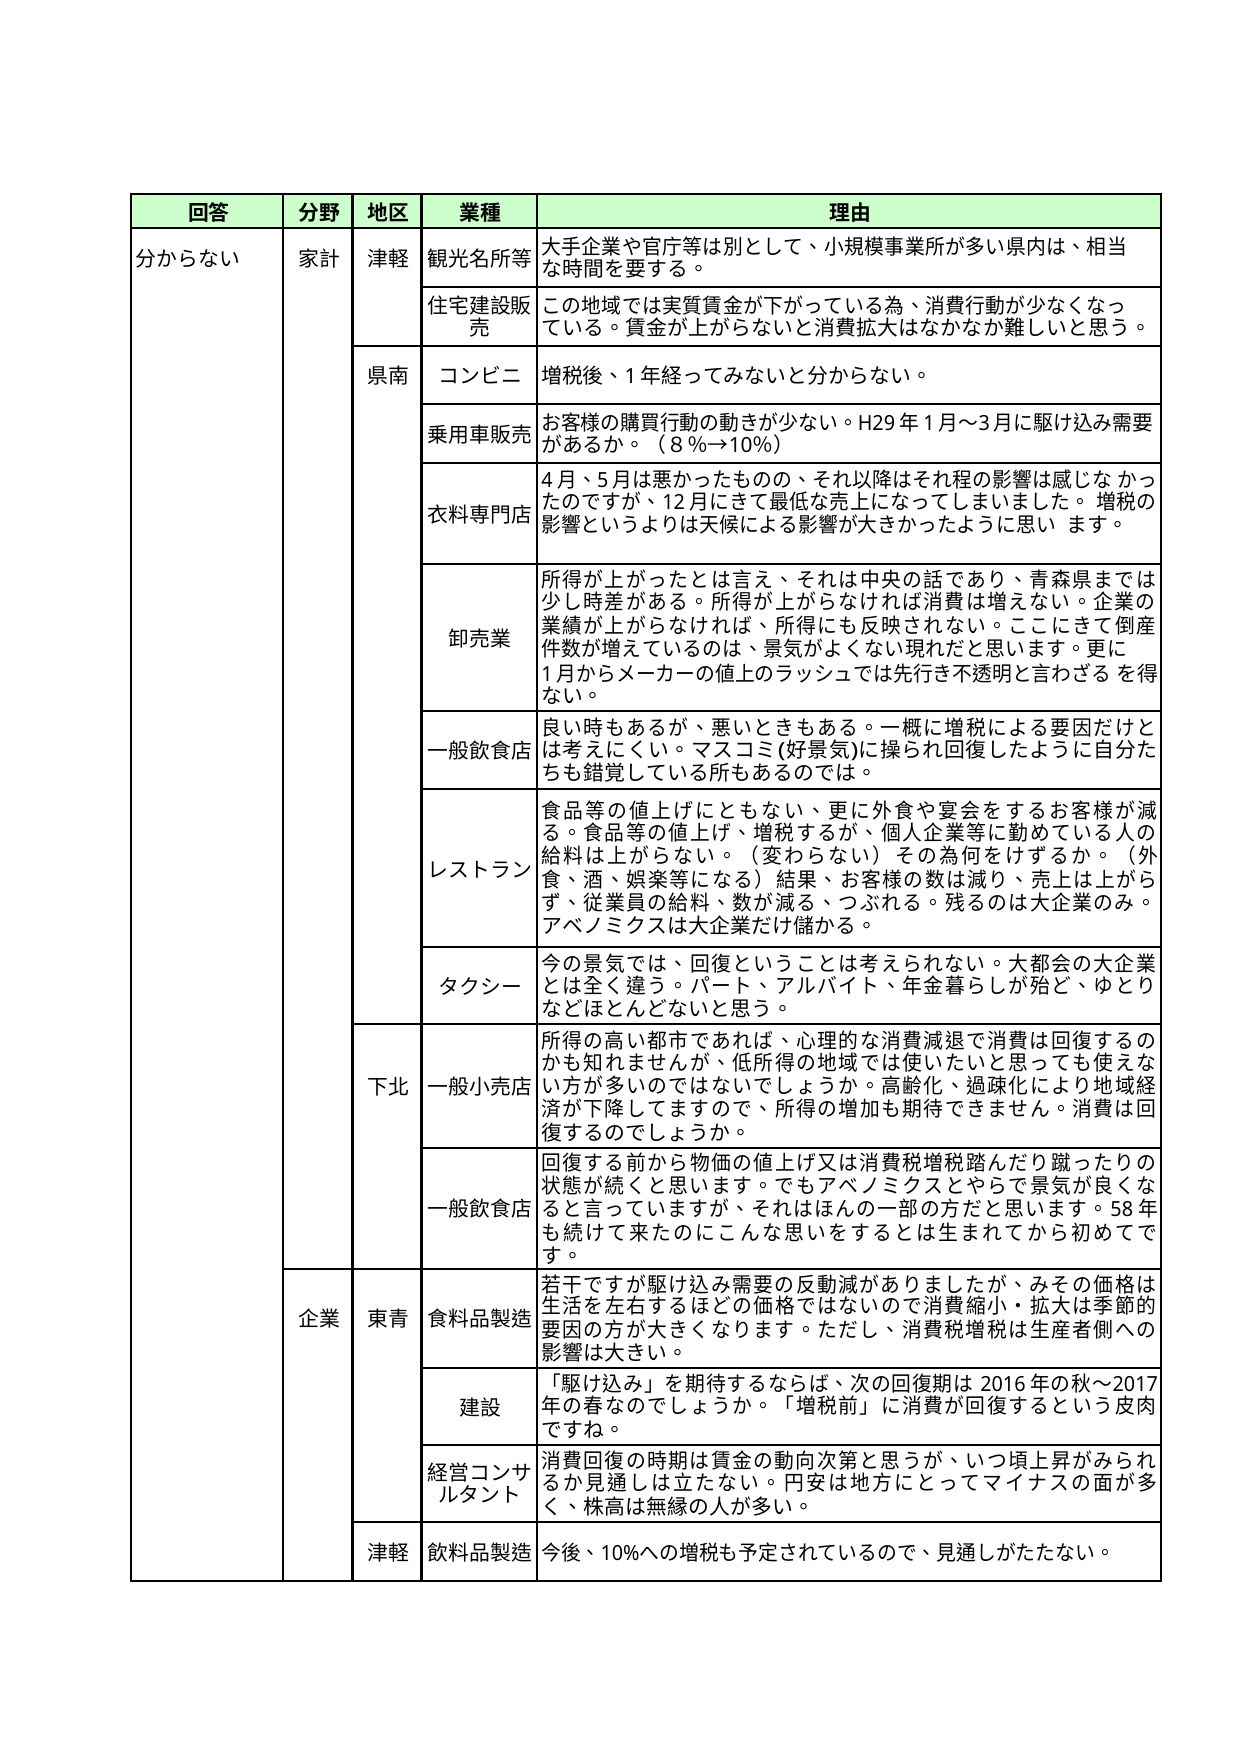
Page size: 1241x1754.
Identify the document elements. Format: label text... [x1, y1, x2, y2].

table_header 分野 [284, 195, 351, 227]
table_cell 一般飲食店 [423, 1149, 536, 1268]
table_cell 津軽 [354, 1523, 420, 1579]
table_cell レストラン [423, 790, 536, 946]
table_header 回答 [132, 195, 282, 227]
table_cell 所得の高い都市であれば、心理的な消費減退で消費は回復するの かも知れませんが、低所得の地域では使いたいと思っても使えな い方が多いのではないでしょうか。高齢化、過疎化により地域経 済が下降してますので、所得の増加も期待できません。消費は回 復するのでしょうか。 [538, 1025, 1160, 1147]
table_cell 食品等の値上げにともない、更に外食や宴会をするお客様が減 る。食品等の値上げ、増税するが、個人企業等に勤めている人の 給料は上がらない。（変わらない）その為何をけずるか。（外 食、酒、娯楽等になる）結果、お客様の数は減り、売上は上がら ず、従業員の給料、数が減る、つぶれる。残るのは大企業のみ。 アベノミクスは大企業だけ儲かる。 [538, 790, 1160, 946]
table_cell 津軽 [354, 229, 420, 344]
table_header 業種 [423, 195, 536, 227]
table_cell 食料品製造 [423, 1270, 536, 1367]
table_cell 今後、10%への増税も予定されているので、見通しがたたない。 [538, 1523, 1160, 1579]
table_cell 東青 [354, 1270, 420, 1521]
table_header 地区 [354, 195, 420, 227]
table_cell 乗用車販売 [423, 405, 536, 462]
table_cell 回復する前から物価の値上げ又は消費税増税踏んだり蹴ったりの 状態が続くと思います。でもアベノミクスとやらで景気が良くな ると言っていますが、それはほんの一部の方だと思います。58年 も続けて来たのにこんな思いをするとは生まれてから初めてで す。 [538, 1149, 1160, 1268]
table_cell 企業 [284, 1270, 351, 1579]
table_cell 分からない [132, 229, 282, 1579]
table_cell 大手企業や官庁等は別として、小規模事業所が多い県内は、相当 な時間を要する。 [538, 229, 1160, 286]
table_cell 一般飲食店 [423, 712, 536, 788]
table_cell 若干ですが駆け込み需要の反動減がありましたが、みその価格は 生活を左右するほどの価格ではないので消費縮小・拡大は季節的 要因の方が大きくなります。ただし、消費税増税は生産者側への 影響は大きい。 [538, 1270, 1160, 1367]
table_cell コンビニ [423, 347, 536, 403]
table_cell 良い時もあるが、悪いときもある。一概に増税による要因だけと は考えにくい。マスコミ(好景気)に操られ回復したように自分たちも錯覚している所もあるのでは。 [538, 712, 1160, 788]
table_cell 建設 [423, 1369, 536, 1444]
table_cell 衣料専門店 [423, 464, 536, 563]
table_cell 卸売業 [423, 565, 536, 709]
table_cell 家計 [284, 229, 351, 1268]
table_cell 飲料品製造 [423, 1523, 536, 1579]
table_cell 消費回復の時期は賃金の動向次第と思うが、いつ頃上昇がみられ るか見通しは立たない。円安は地方にとってマイナスの面が多 く、株高は無縁の人が多い。 [538, 1446, 1160, 1521]
table_cell お客様の購買行動の動きが少ない。H29年1月～3月に駆け込み需要があるか。（８％→10％） [538, 405, 1160, 462]
table_cell 経営コンサルタント [423, 1446, 536, 1521]
table_cell 観光名所等 [423, 229, 536, 286]
table_cell タクシー [423, 948, 536, 1023]
table_cell 県南 [354, 347, 420, 1023]
table_cell この地域では実質賃金が下がっている為、消費行動が少なくなっ ている。賃金が上がらないと消費拡大はなかなか難しいと思う。 [538, 288, 1160, 344]
table_cell 所得が上がったとは言え、それは中央の話であり、青森県までは 少し時差がある。所得が上がらなければ消費は増えない。企業の 業績が上がらなければ、所得にも反映されない。ここにきて倒産 件数が増えているのは、景気がよくない現れだと思います。更に 1月からメーカーの値上のラッシュでは先行き不透明と言わざる を得ない。 [538, 565, 1160, 709]
table_cell 増税後、1年経ってみないと分からない。 [538, 347, 1160, 403]
table_cell 住宅建設販売 [423, 288, 536, 344]
table_cell 今の景気では、回復ということは考えられない。大都会の大企業 とは全く違う。パート、アルバイト、年金暮らしが殆ど、ゆとり などほとんどないと思う。 [538, 948, 1160, 1023]
table_cell 「駆け込み」を期待するならば、次の回復期は2016年の秋～2017 年の春なのでしょうか。「増税前」に消費が回復するという皮肉 ですね。 [538, 1369, 1160, 1444]
table_cell 下北 [354, 1025, 420, 1268]
table_cell 一般小売店 [423, 1025, 536, 1147]
table_header 理由 [538, 195, 1160, 227]
table_cell 4月、5月は悪かったものの、それ以降はそれ程の影響は感じな かったのですが、12月にきて最低な売上になってしまいました。 増税の影響というよりは天候による影響が大きかったように思い ます。 [538, 464, 1160, 563]
